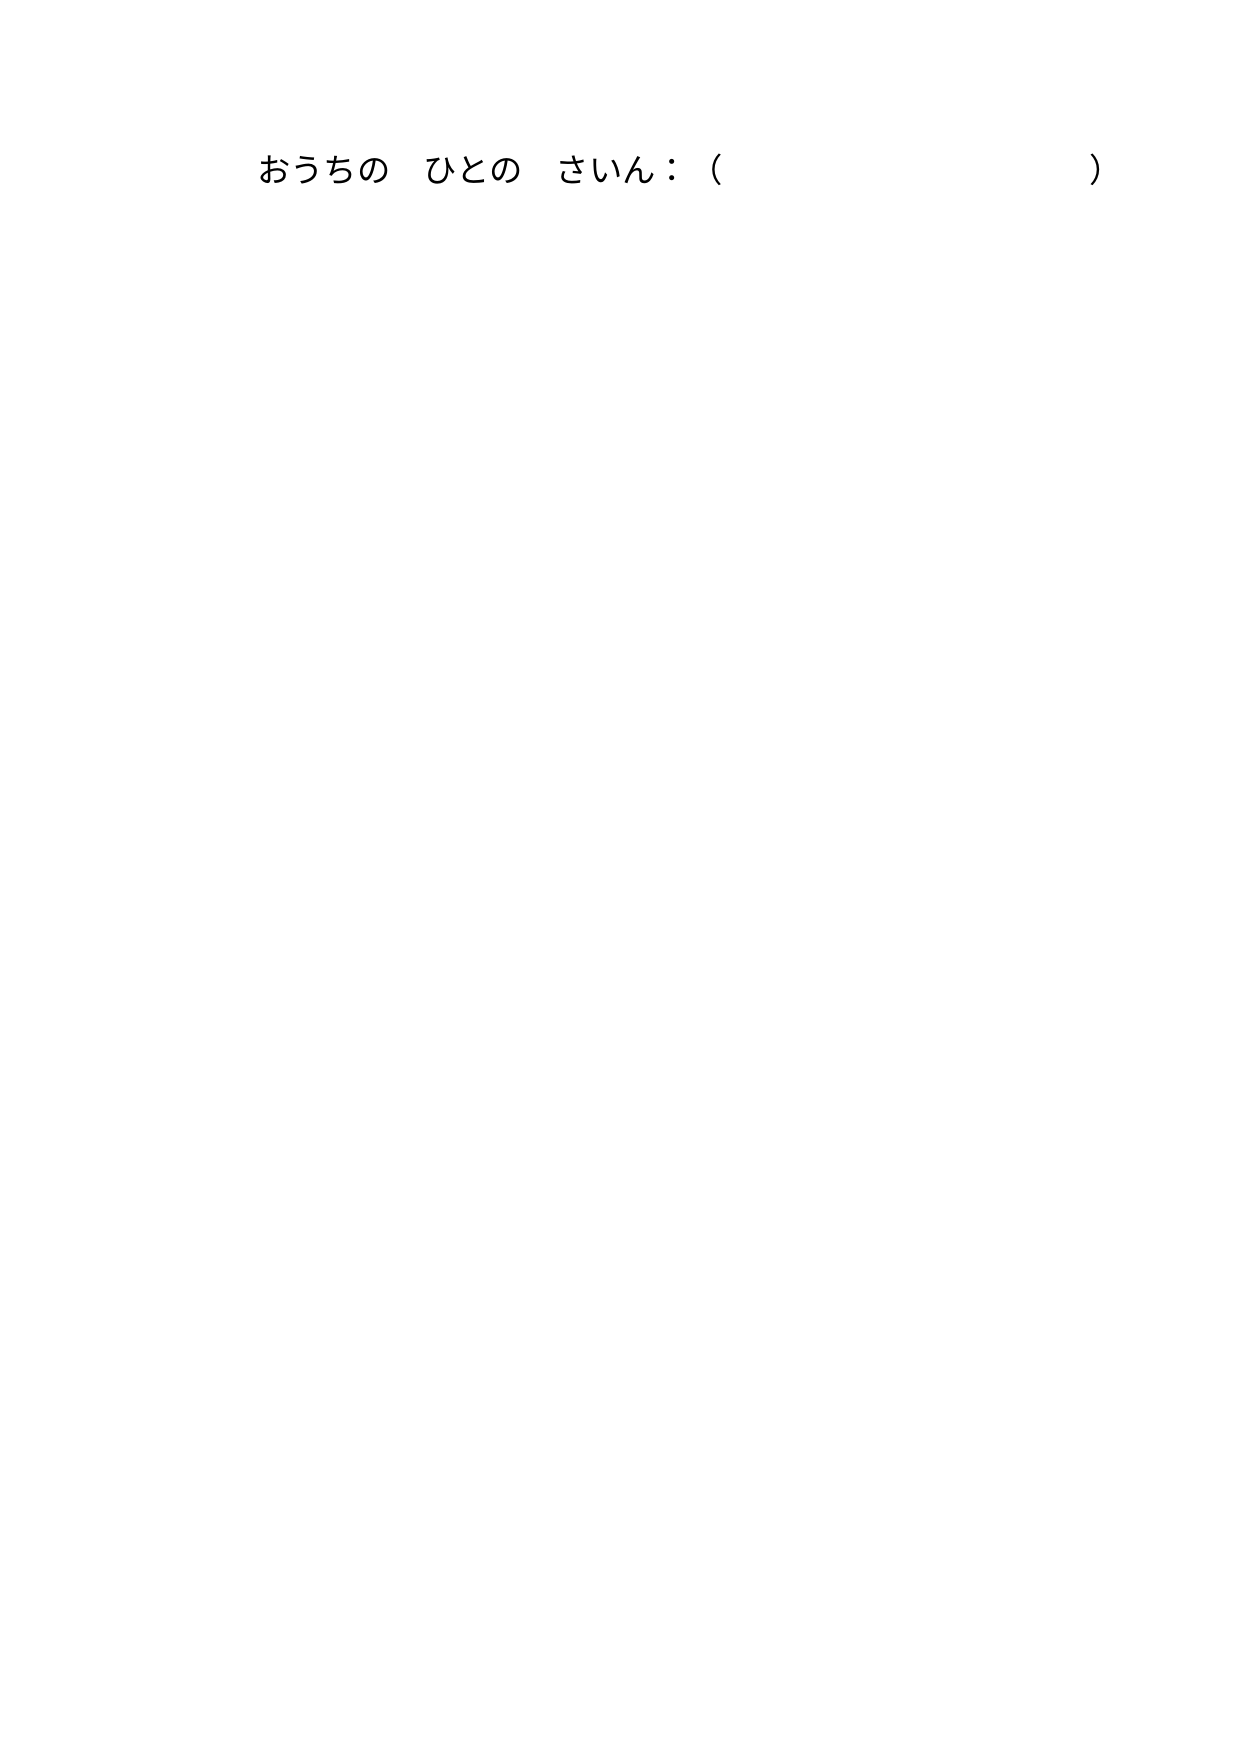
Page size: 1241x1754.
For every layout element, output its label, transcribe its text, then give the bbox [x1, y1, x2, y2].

text おうちの ひとの さいん：（ ） [148, 131, 1122, 206]
